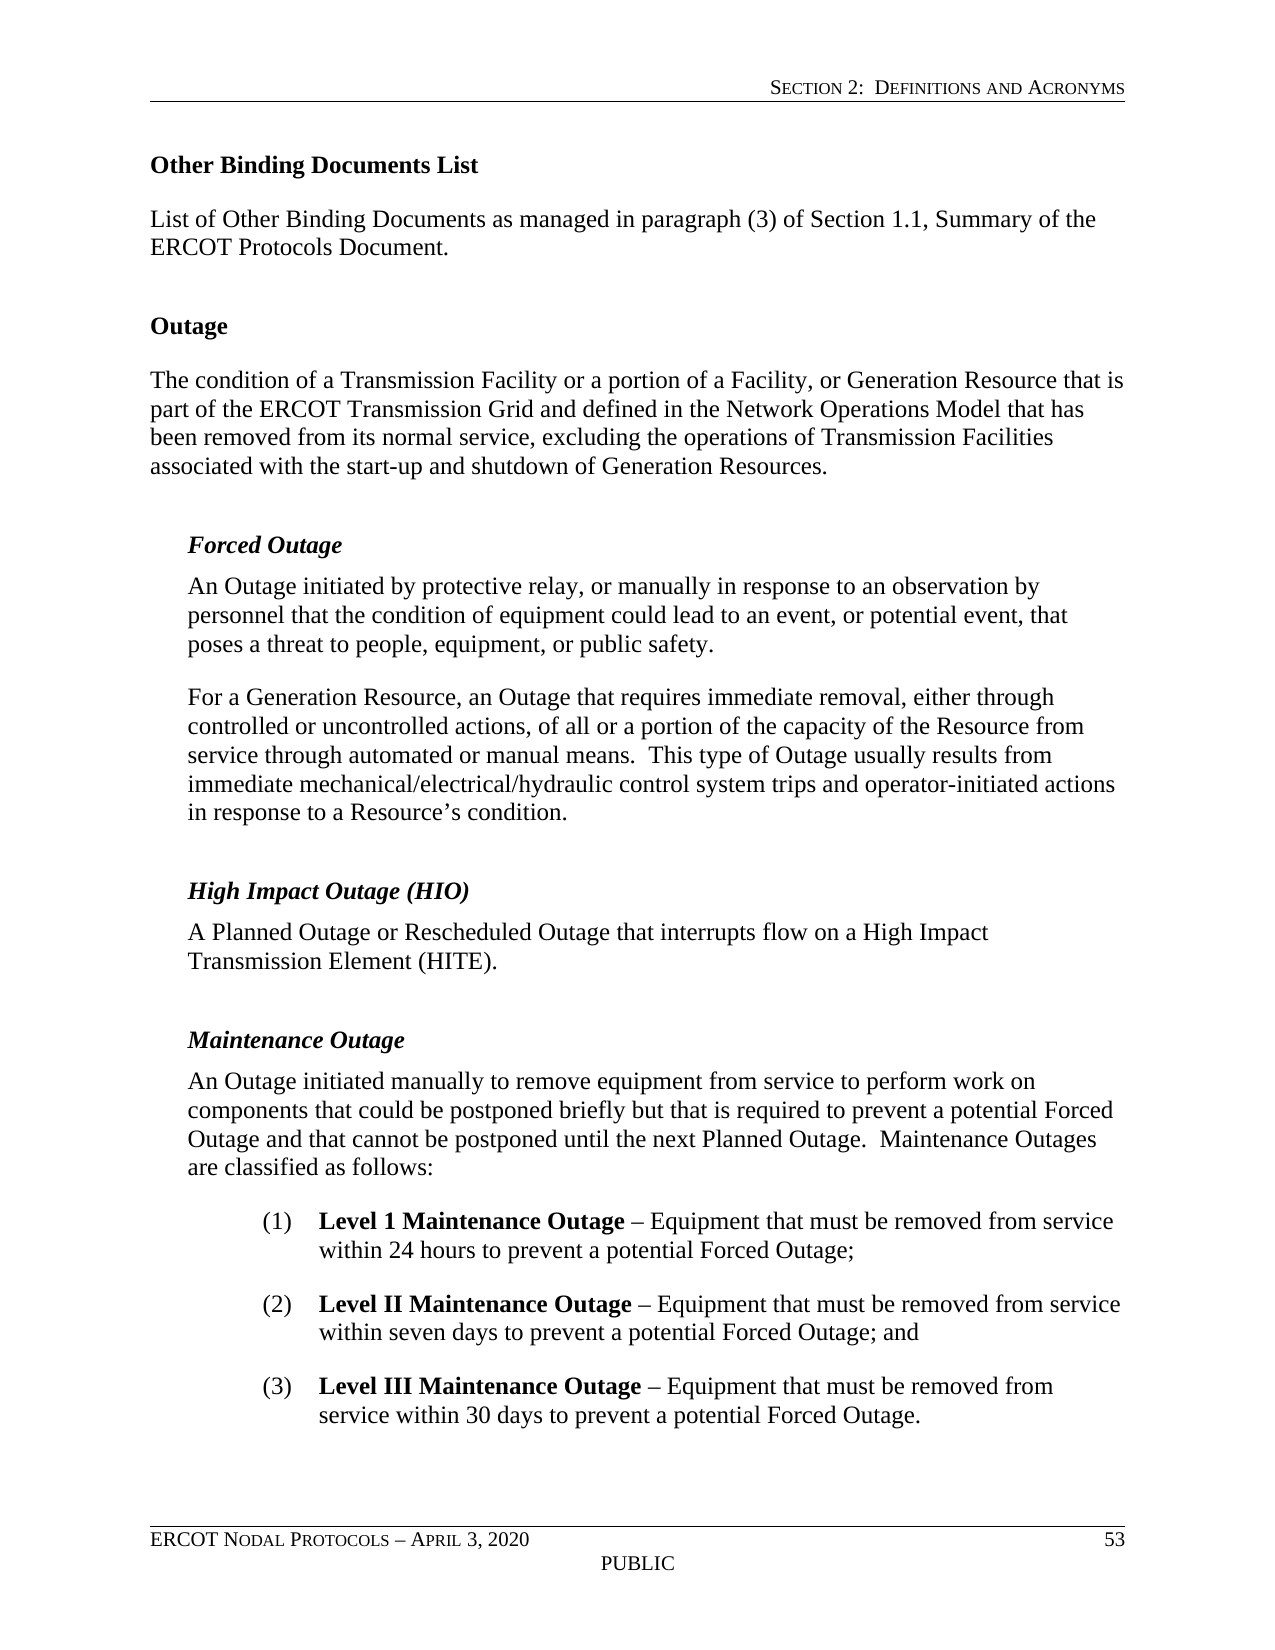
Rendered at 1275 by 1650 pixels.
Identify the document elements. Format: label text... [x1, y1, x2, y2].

text Other Binding Documents List [150, 150, 1125, 179]
text High Impact Outage (HIO) [187, 876, 1125, 905]
list (1) Level 1 Maintenance Outage – Equipment that must be removed from service within 24 hours to prevent a potential Forced Outage; [262, 1206, 1125, 1264]
list (2) Level II Maintenance Outage – Equipment that must be removed from service within seven days to prevent a potential Forced Outage; and [262, 1289, 1125, 1346]
text For a Generation Resource, an Outage that requires immediate removal, either through controlled or uncontrolled actions, of all or a portion of the capacity of the Resource from service through automated or manual means. This type of Outage usually results from immediate mechanical/electrical/hydraulic control system trips and operator-initiated actions in response to a Resource’s condition. [187, 682, 1125, 826]
text Forced Outage [187, 530, 1125, 559]
text A Planned Outage or Rescheduled Outage that interrupts flow on a High Impact Transmission Element (HITE). [187, 917, 1125, 975]
text List of Other Binding Documents as managed in paragraph (3) of Section 1.1, Summary of the ERCOT Protocols Document. [150, 204, 1125, 261]
text An Outage initiated manually to remove equipment from service to perform work on components that could be postponed briefly but that is required to prevent a potential Forced Outage and that cannot be postponed until the next Planned Outage. Maintenance Outages are classified as follows: [187, 1066, 1125, 1181]
text An Outage initiated by protective relay, or manually in response to an observation by personnel that the condition of equipment could lead to an event, or potential event, that poses a threat to people, equipment, or public safety. [187, 571, 1125, 657]
text The condition of a Transmission Facility or a portion of a Facility, or Generation Resource that is part of the ERCOT Transmission Grid and defined in the Network Operations Model that has been removed from its normal service, excluding the operations of Transmission Facilities associated with the start-up and shutdown of Generation Resources. [150, 365, 1125, 480]
list (3) Level III Maintenance Outage – Equipment that must be removed from service within 30 days to prevent a potential Forced Outage. [262, 1371, 1125, 1429]
text Maintenance Outage [187, 1025, 1125, 1054]
text Outage [150, 311, 1125, 340]
